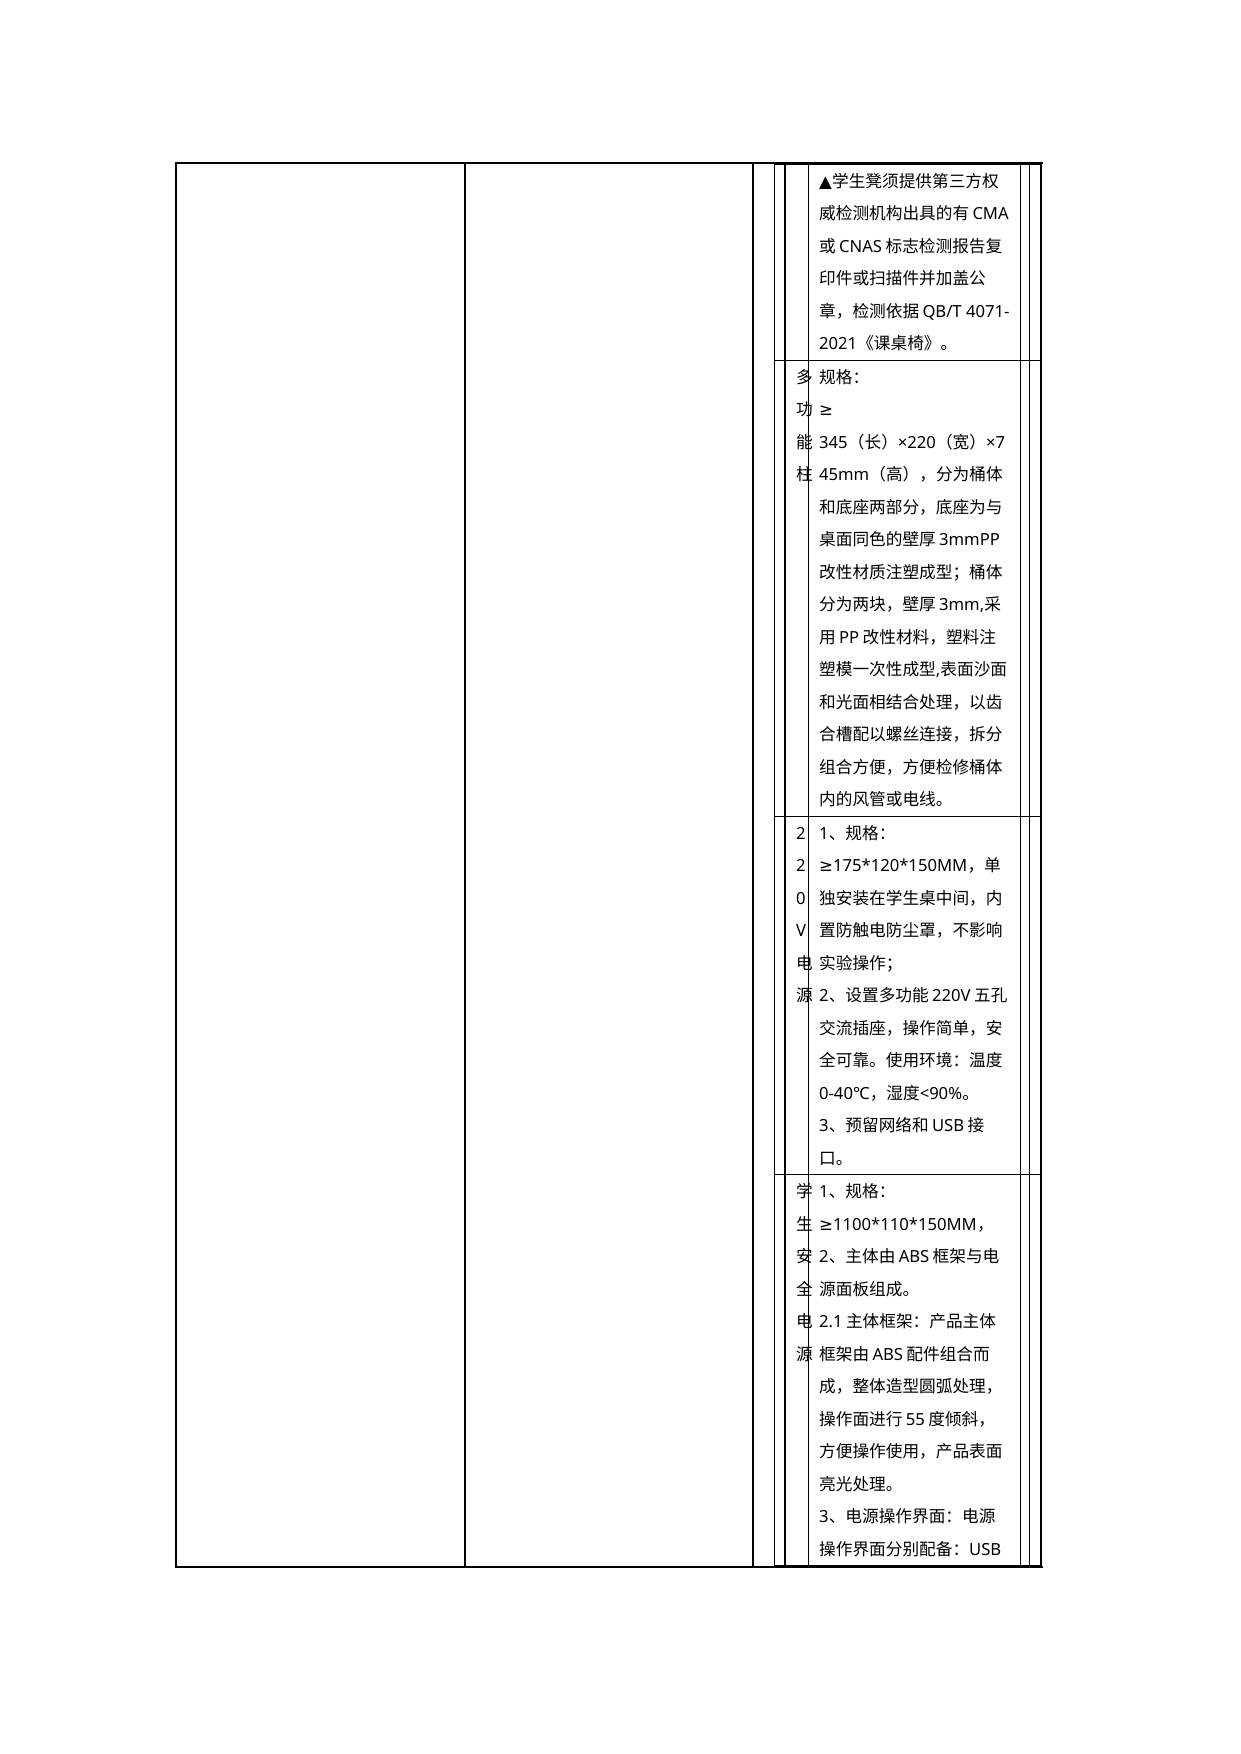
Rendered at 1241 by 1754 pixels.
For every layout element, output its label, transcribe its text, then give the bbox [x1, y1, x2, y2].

table_cell [809, 165, 1020, 360]
table_cell [1030, 361, 1040, 816]
table_cell [1030, 817, 1040, 1174]
table_cell [1030, 165, 1040, 360]
table_cell [786, 817, 808, 1174]
table_cell [466, 164, 752, 1566]
table_cell [1030, 1175, 1040, 1565]
table_cell [809, 1175, 1020, 1565]
table_cell [786, 361, 808, 816]
table_cell 1 [177, 164, 464, 1566]
table_cell [775, 1175, 784, 1565]
table_cell [775, 165, 784, 360]
table_cell [1021, 361, 1029, 816]
table_cell [1021, 165, 1029, 360]
table_cell [809, 361, 1020, 816]
table_cell [786, 1175, 808, 1565]
table_cell [809, 817, 1020, 1174]
table_cell [775, 817, 784, 1174]
table_cell [754, 164, 774, 1566]
table_cell [786, 165, 808, 360]
table_cell [1021, 817, 1029, 1174]
table_cell [1021, 1175, 1029, 1565]
table_cell [775, 361, 784, 816]
